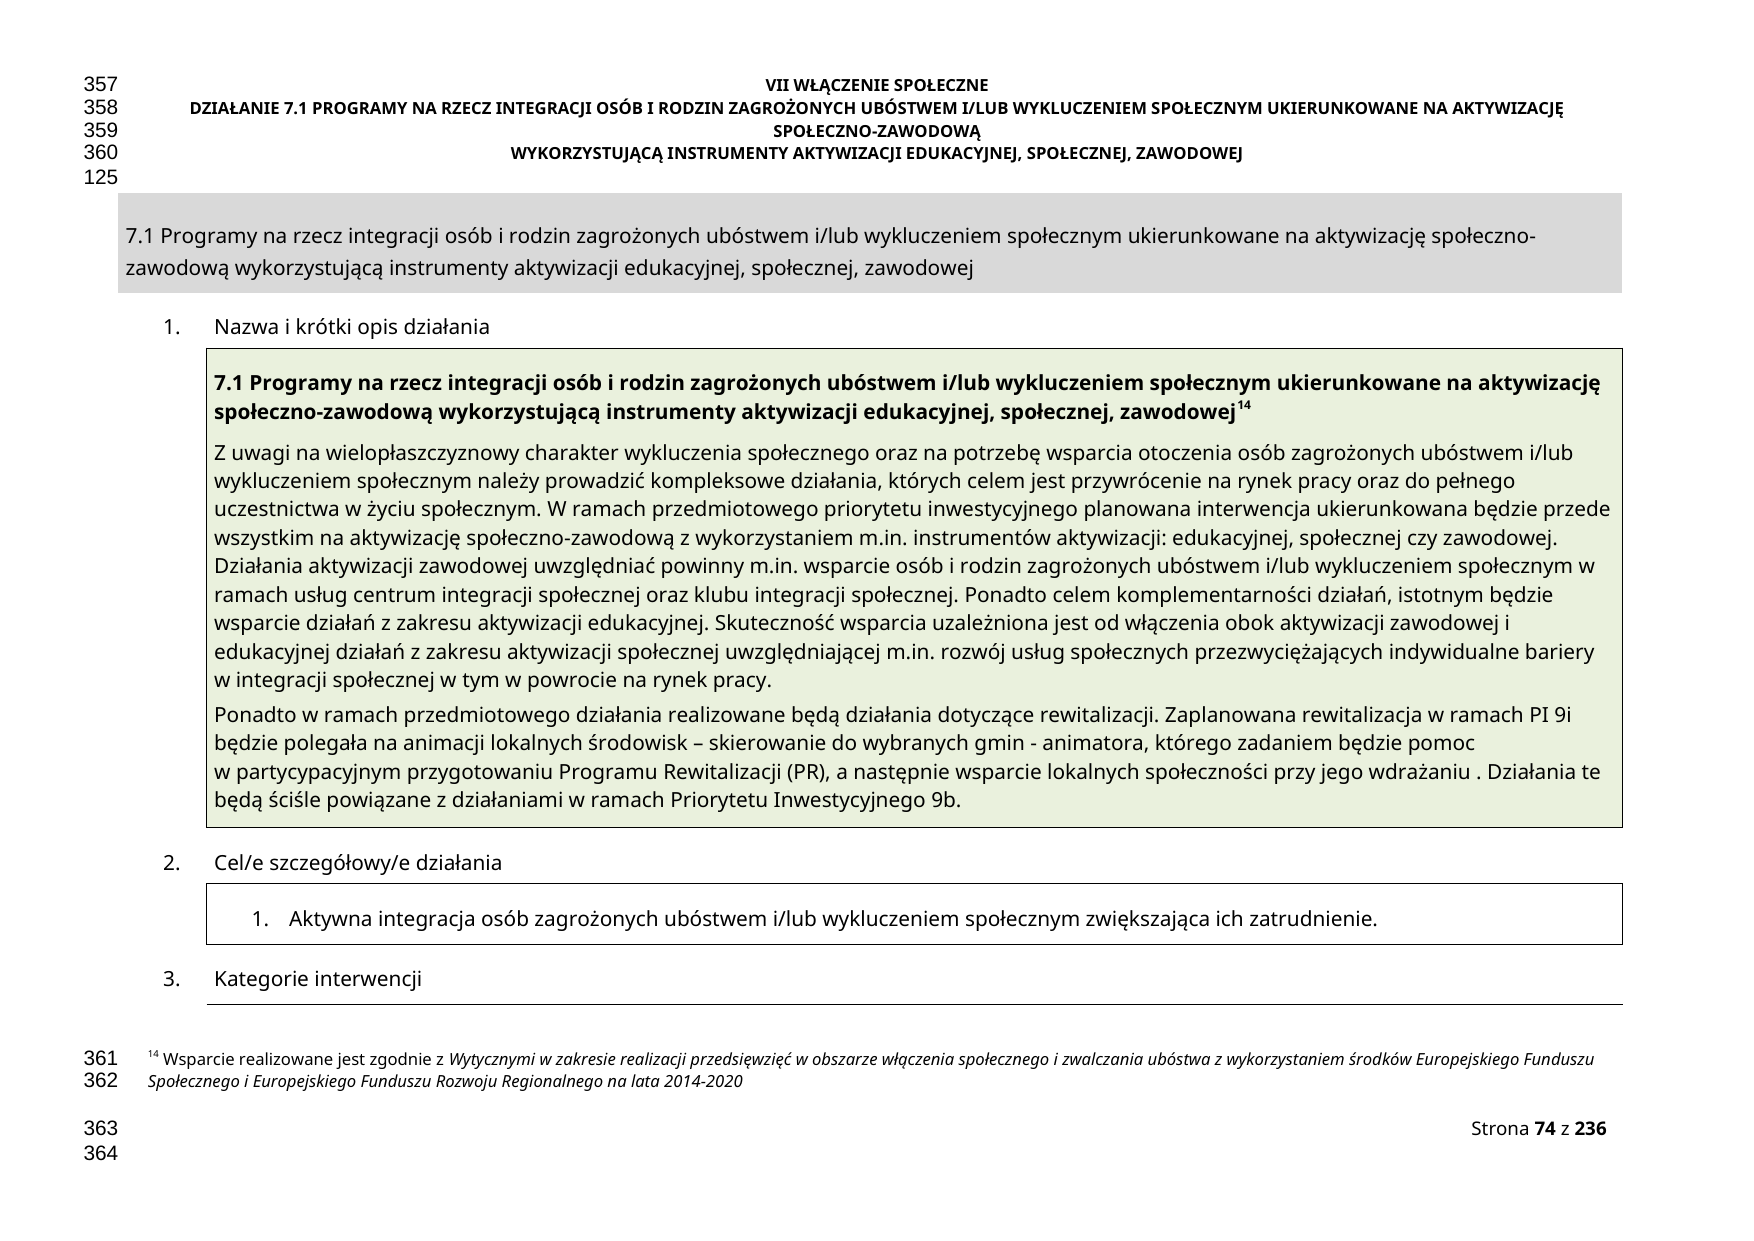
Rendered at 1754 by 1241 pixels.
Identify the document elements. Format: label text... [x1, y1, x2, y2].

table_cell 7.1 Programy na rzecz integracji osób i rodzin zagrożonych ubóstwem i/lub wykluczeniem społecznym ukierunkowane na aktywizację społeczno-zawodową wykorzystującą instrumenty aktywizacji edukacyjnej, społecznej, zawodowej Z uwagi na wielopłaszczyznowy charakter wykluczenia społecznego oraz na potrzebę wsparcia otoczenia osób zagrożonych ubóstwem i/lub wykluczeniem społecznym należy prowadzić kompleksowe działania, których celem jest przywrócenie na rynek pracy oraz do pełnego uczestnictwa w życiu społecznym. W ramach przedmiotowego priorytetu inwestycyjnego planowana interwencja ukierunkowana będzie przede wszystkim na aktywizację społeczno-zawodową z wykorzystaniem m.in. instrumentów aktywizacji: edukacyjnej, społecznej czy zawodowej. Działania aktywizacji zawodowej uwzględniać powinny m.in. wsparcie osób i rodzin zagrożonych ubóstwem i/lub wykluczeniem społecznym w ramach usług centrum integracji społecznej oraz klubu integracji społecznej. Ponadto celem komplementarności działań, istotnym będzie wsparcie działań z zakresu aktywizacji edukacyjnej. Skuteczność wsparcia uzależniona jest od włączenia obok aktywizacji zawodowej i edukacyjnej działań z zakresu aktywizacji społecznej uwzględniającej m.in. rozwój usług społecznych przezwyciężających indywidualne bariery w integracji społecznej w tym w powrocie na rynek pracy. Ponadto w ramach przedmiotowego działania realizowane będą działania dotyczące rewitalizacji. Zaplanowana rewitalizacja w ramach PI 9i będzie polegała na animacji lokalnych środowisk – skierowanie do wybranych gmin - animatora, którego zadaniem będzie pomoc w partycypacyjnym przygotowaniu Programu Rewitalizacji (PR), a następnie wsparcie lokalnych społeczności przy jego wdrażaniu . Działania te będą ściśle powiązane z działaniami w ramach Priorytetu Inwestycyjnego 9b. [207, 349, 1622, 827]
table_cell [118, 827, 207, 943]
table_header 7.1 Programy na rzecz integracji osób i rodzin zagrożonych ubóstwem i/lub wykluczeniem społecznym ukierunkowane na aktywizację społeczno-zawodową wykorzystującą instrumenty aktywizacji edukacyjnej, społecznej, zawodowej [118, 193, 1622, 293]
table_cell Kategorie interwencji [207, 945, 1622, 1004]
table_cell Nazwa i krótki opis działania [207, 293, 1622, 348]
table_cell Cel/e szczegółowy/e działania [207, 828, 1622, 883]
table_cell Aktywna integracja osób zagrożonych ubóstwem i/lub wykluczeniem społecznym zwiększająca ich zatrudnienie. [207, 884, 1622, 943]
table_cell [118, 293, 207, 827]
table_cell [118, 944, 207, 1004]
